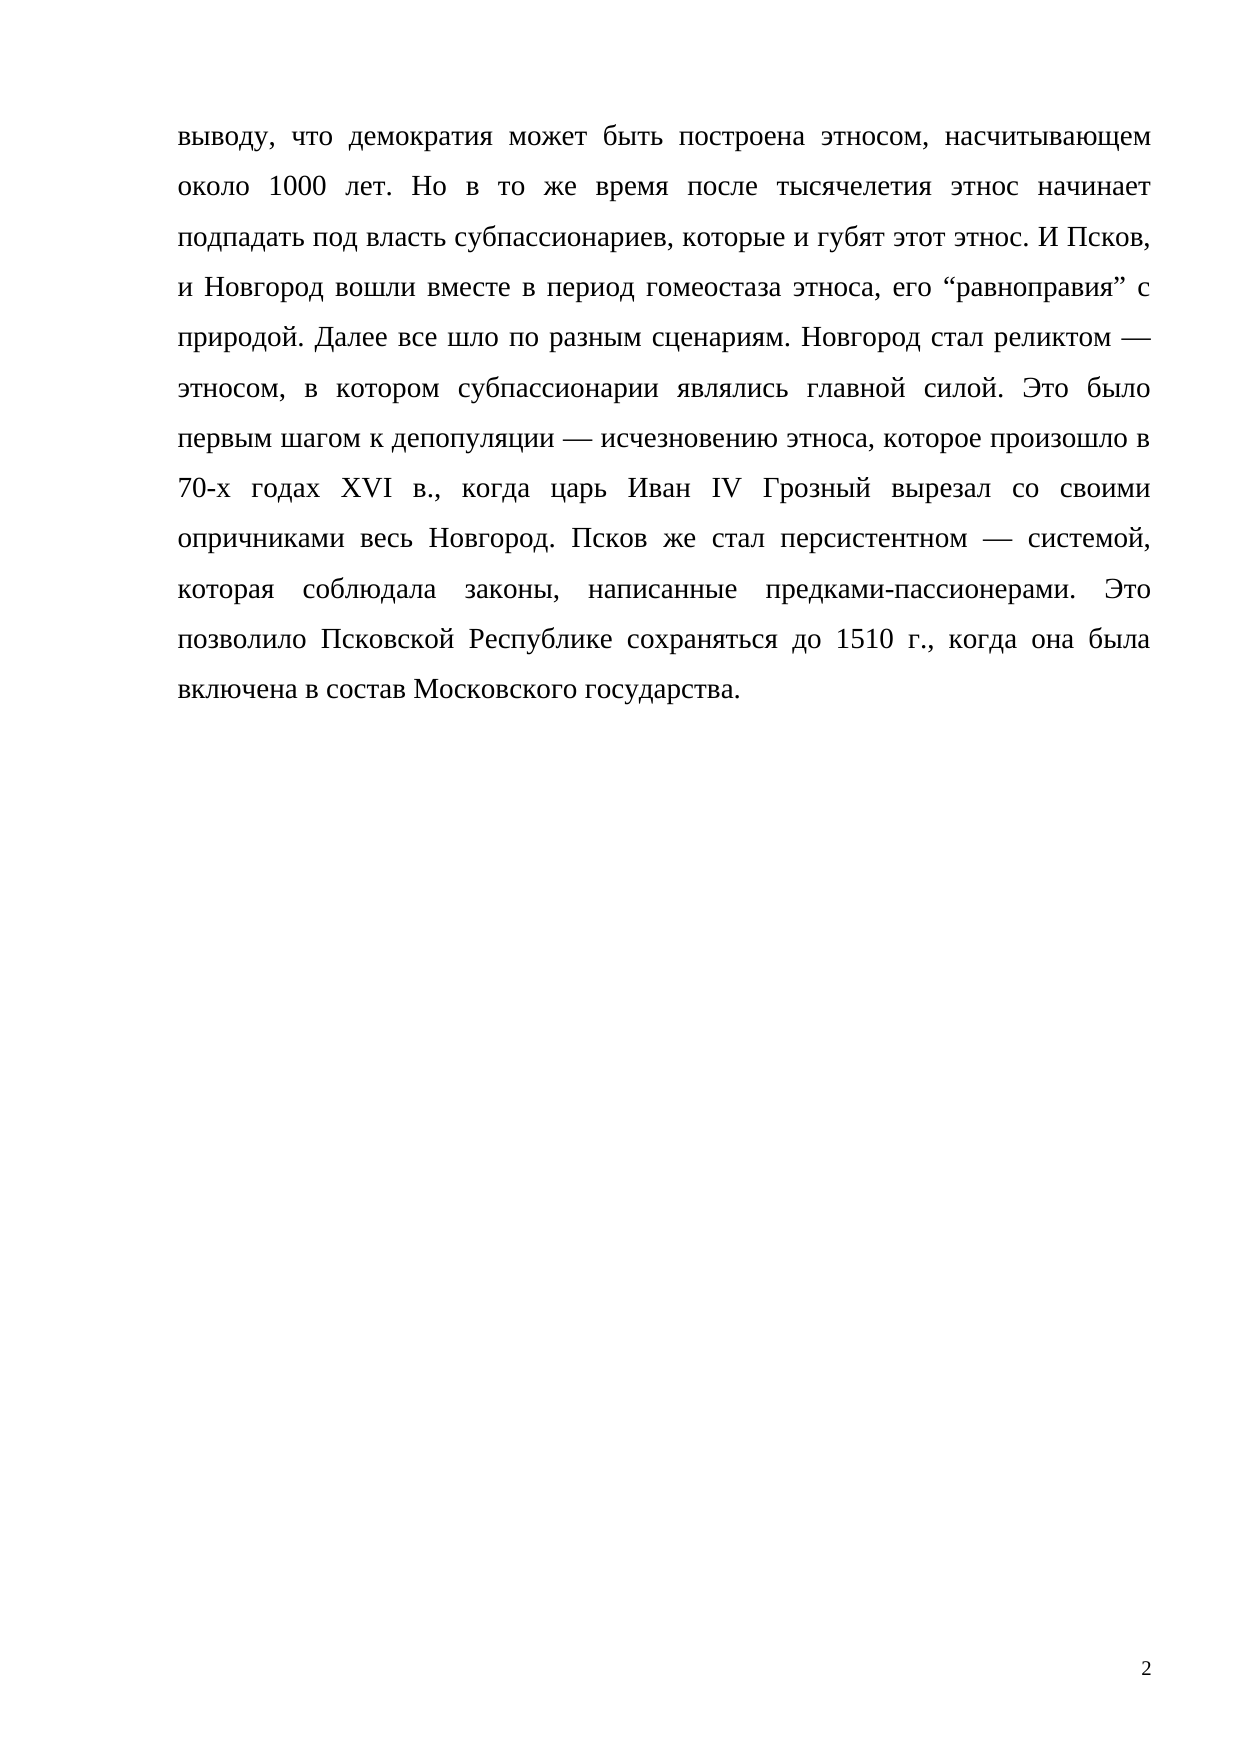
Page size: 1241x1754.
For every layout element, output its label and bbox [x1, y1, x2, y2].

text [177, 118, 1152, 705]
